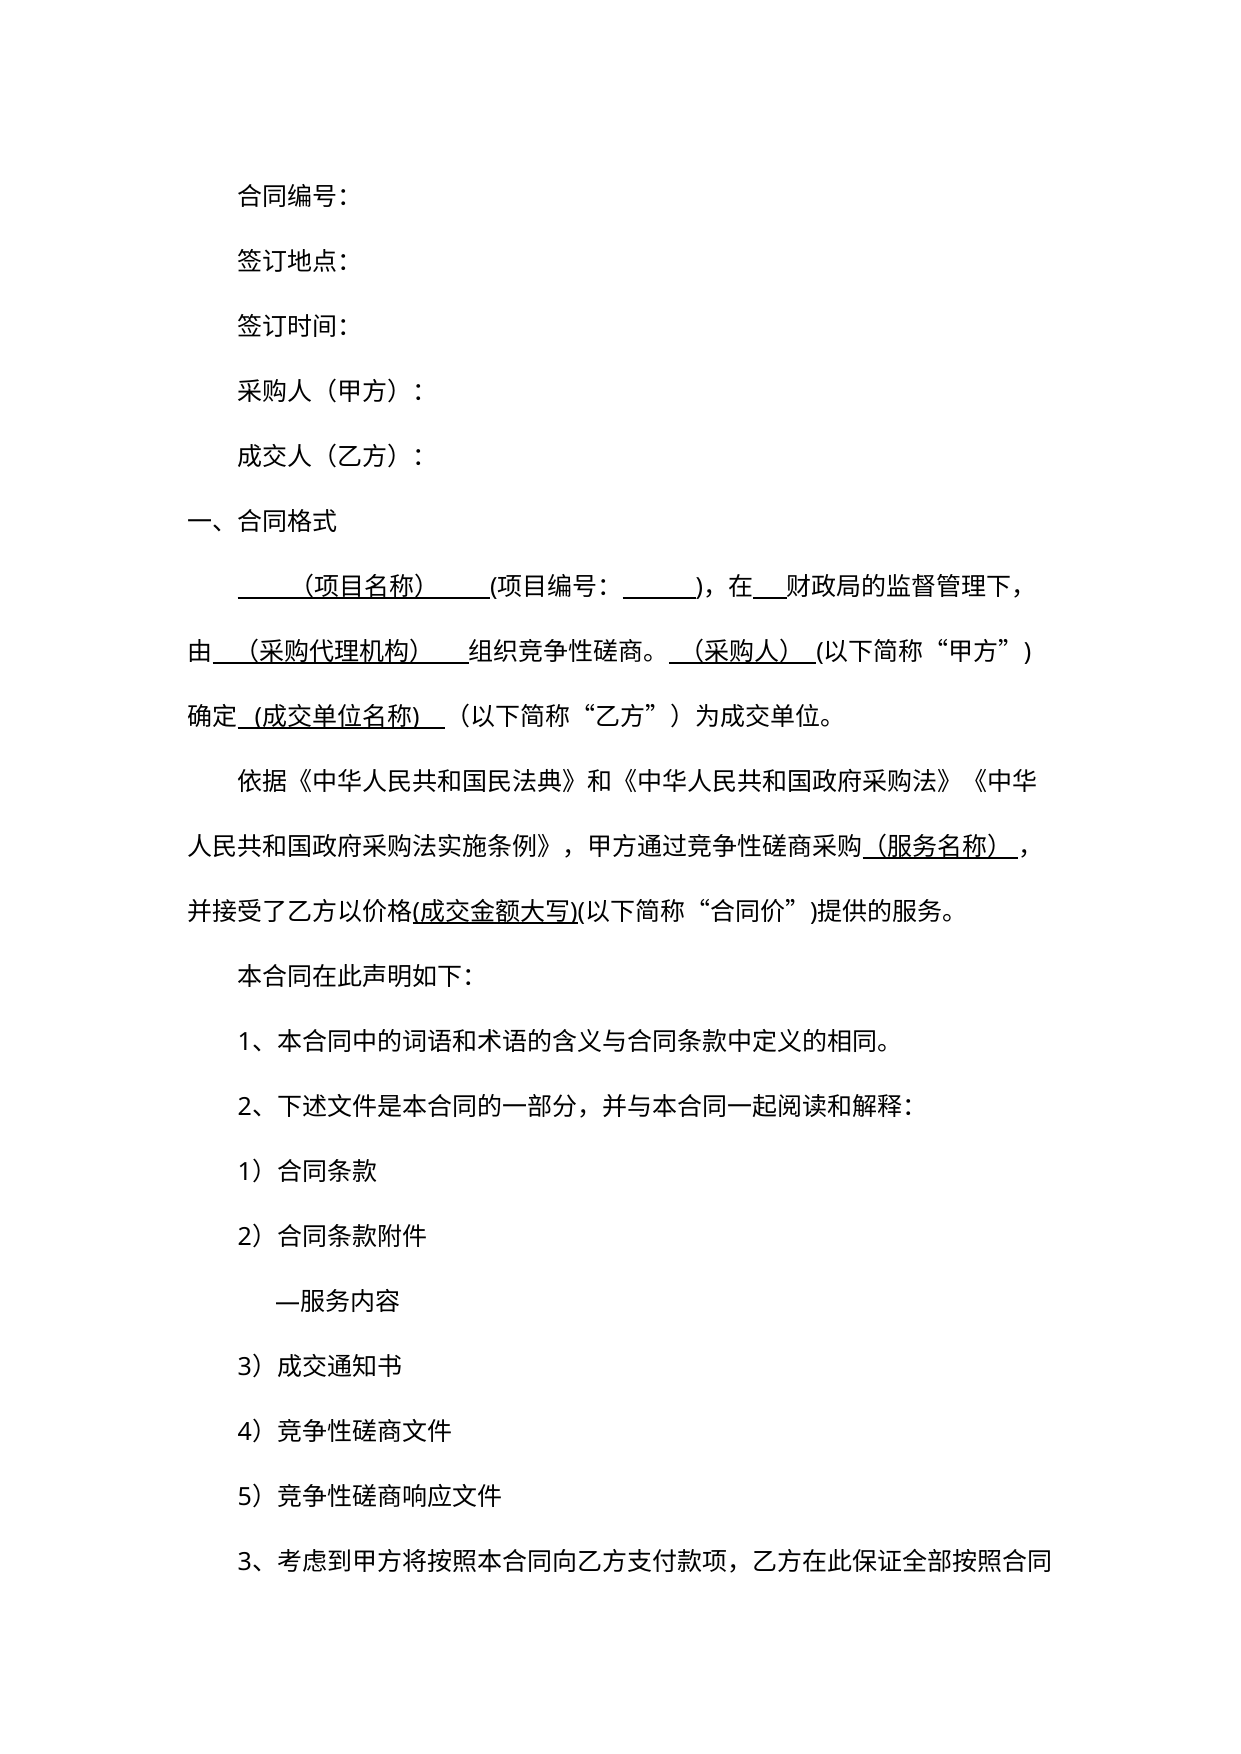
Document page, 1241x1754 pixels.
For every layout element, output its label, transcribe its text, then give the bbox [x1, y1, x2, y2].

text （项目名称） (项目编号： )，在 财政局的监督管理下，由 （采购代理机构） 组织竞争性磋商。 （采购人） (以下简称“甲方”)确定 (成交单位名称) （以下简称“乙方”）为成交单位。 [187, 552, 1053, 747]
text —服务内容 [187, 1267, 1053, 1332]
text 3）成交通知书 [187, 1332, 1053, 1397]
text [187, 1527, 1053, 1592]
text 1）合同条款 [187, 1137, 1053, 1202]
text 4）竞争性磋商文件 [187, 1397, 1053, 1462]
text 5）竞争性磋商响应文件 [187, 1462, 1053, 1527]
text 一、合同格式 [187, 487, 1053, 552]
text 合同编号： [187, 162, 1053, 227]
text 1、本合同中的词语和术语的含义与合同条款中定义的相同。 [187, 1007, 1053, 1072]
text 依据《中华人民共和国民法典》和《中华人民共和国政府采购法》《中华人民共和国政府采购法实施条例》，甲方通过竞争性磋商采购（服务名称） ，并接受了乙方以价格(成交金额大写)(以下简称“合同价”)提供的服务。 [187, 747, 1053, 942]
text 2、下述文件是本合同的一部分，并与本合同一起阅读和解释： [187, 1072, 1053, 1137]
text 采购人（甲方）： [187, 357, 1053, 422]
text 成交人（乙方）： [187, 422, 1053, 487]
text 2）合同条款附件 [187, 1202, 1053, 1267]
text 签订时间： [187, 292, 1053, 357]
text 签订地点： [187, 227, 1053, 292]
text 本合同在此声明如下： [187, 942, 1053, 1007]
